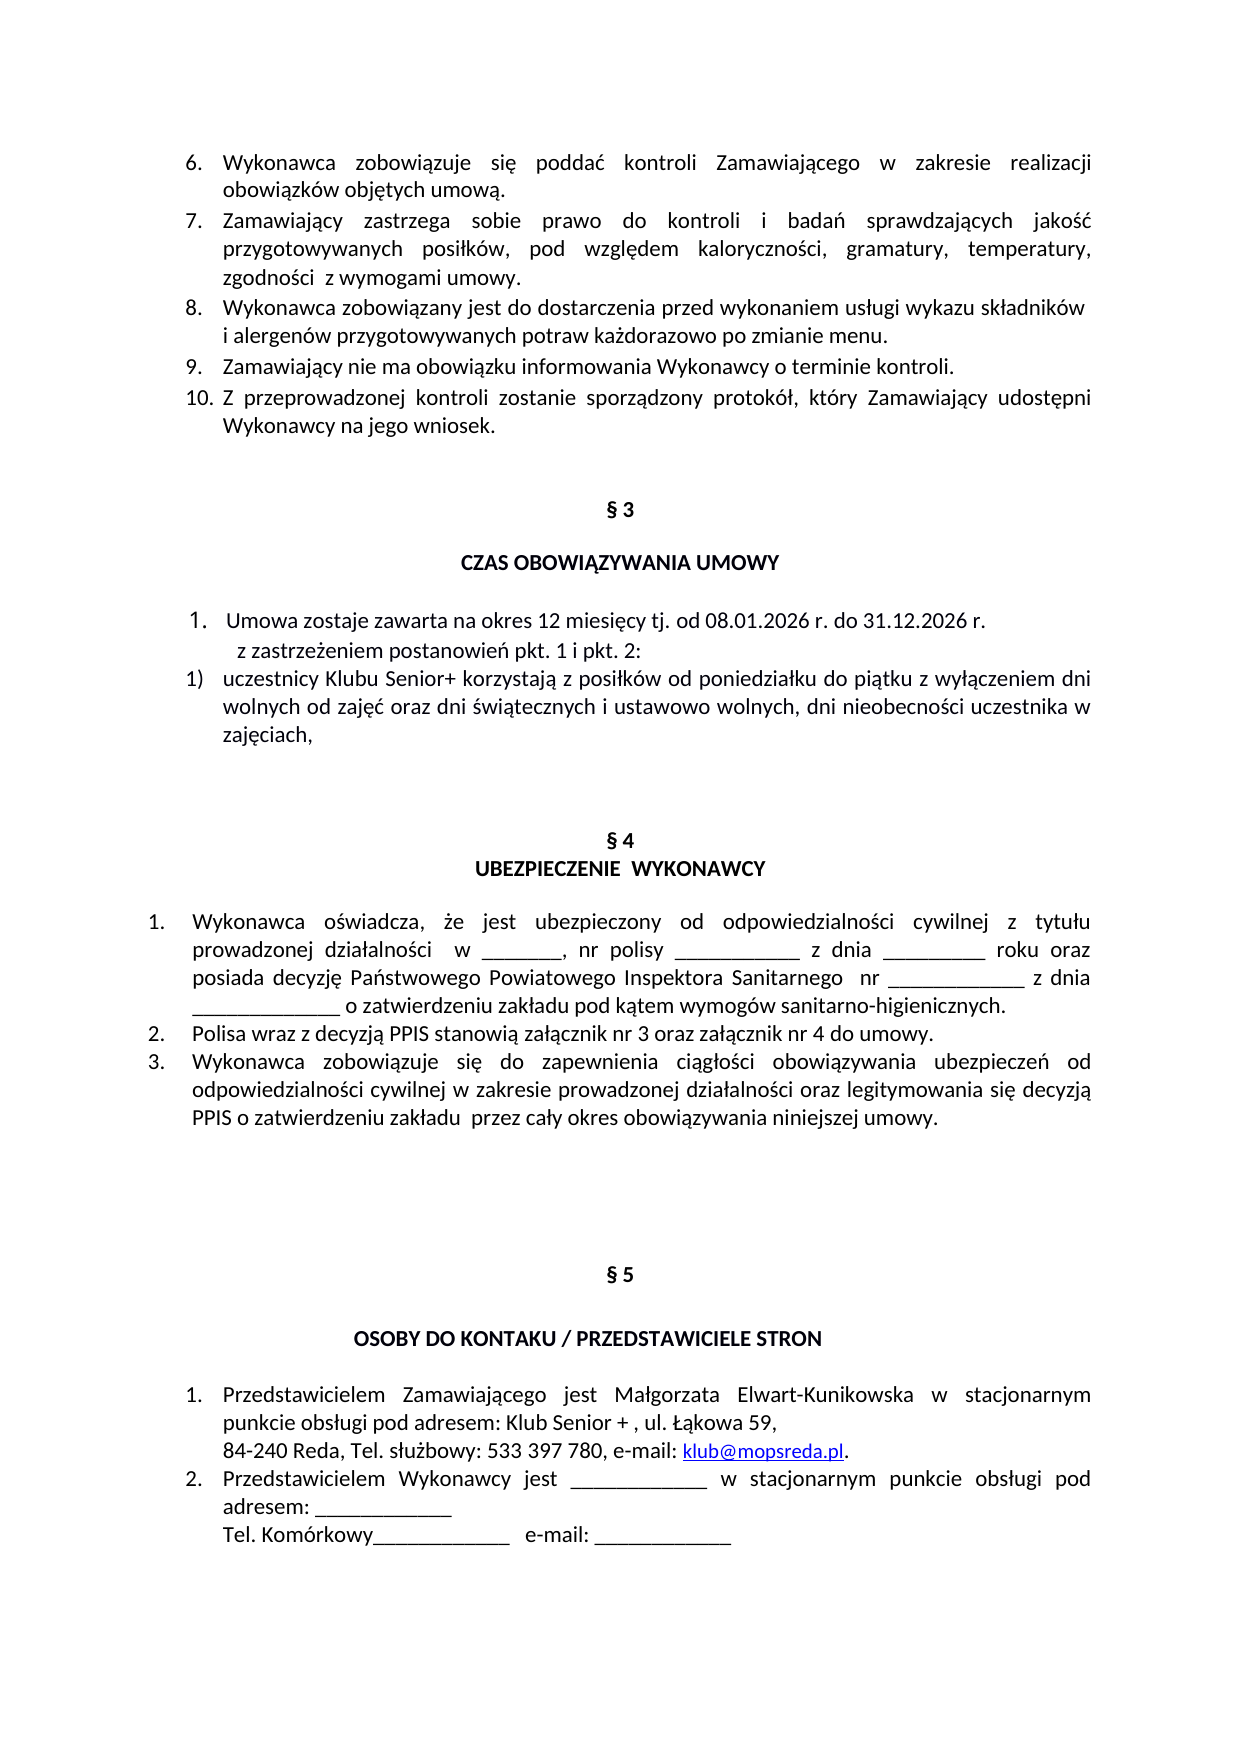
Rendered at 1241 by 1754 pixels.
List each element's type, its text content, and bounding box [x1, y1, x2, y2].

list uczestnicy Klubu Senior+ korzystają z posiłków od poniedziałku do piątku z wyłączeniem dni wolnych od zajęć oraz dni świątecznych i ustawowo wolnych, dni nieobecności uczestnika w zajęciach, [185, 664, 1093, 748]
text OSOBY DO KONTAKU / PRZEDSTAWICIELE STRON [148, 1324, 1093, 1352]
list Polisa wraz z decyzją PPIS stanowią załącznik nr 3 oraz załącznik nr 4 do umowy. [148, 1019, 1093, 1047]
list Wykonawca zobowiązuje się do zapewnienia ciągłości obowiązywania ubezpieczeń od odpowiedzialności cywilnej w zakresie prowadzonej działalności oraz legitymowania się decyzją PPIS o zatwierdzeniu zakładu przez cały okres obowiązywania niniejszej umowy. [148, 1047, 1093, 1131]
list Przedstawicielem Wykonawcy jest ____________ w stacjonarnym punkcie obsługi pod adresem: ____________ [185, 1464, 1093, 1520]
list Umowa zostaje zawarta na okres 12 miesięcy tj. od 08.01.2026 r. do 31.12.2026 r. [188, 604, 1093, 636]
list Zamawiający zastrzega sobie prawo do kontroli i badań sprawdzających jakość przygotowywanych posiłków, pod względem kaloryczności, gramatury, temperatury, zgodności z wymogami umowy. [185, 207, 1093, 291]
list Wykonawca zobowiązuje się poddać kontroli Zamawiającego w zakresie realizacji obowiązków objętych umową. [185, 148, 1093, 204]
text § 4 [148, 826, 1093, 854]
list 84-240 Reda, Tel. służbowy: 533 397 780, e-mail: klub@mopsreda.pl. [223, 1436, 1093, 1464]
list Wykonawca oświadcza, że jest ubezpieczony od odpowiedzialności cywilnej z tytułu prowadzonej działalności w _______, nr polisy ___________ z dnia _________ roku oraz posiada decyzję Państwowego Powiatowego Inspektora Sanitarnego nr ____________ z dnia _____________ o zatwierdzeniu zakładu pod kątem wymogów sanitarno-higienicznych. [148, 907, 1093, 1019]
list Przedstawicielem Zamawiającego jest Małgorzata Elwart-Kunikowska w stacjonarnym punkcie obsługi pod adresem: Klub Senior + , ul. Łąkowa 59, [185, 1380, 1093, 1436]
text z zastrzeżeniem postanowień pkt. 1 i pkt. 2: [221, 636, 1093, 664]
list Z przeprowadzonej kontroli zostanie sporządzony protokół, który Zamawiający udostępni Wykonawcy na jego wniosek. [185, 383, 1093, 439]
list Zamawiający nie ma obowiązku informowania Wykonawcy o terminie kontroli. [185, 352, 1093, 381]
text Tel. Komórkowy____________ e-mail: ____________ [223, 1520, 1093, 1548]
text § 5 [148, 1260, 1093, 1288]
list Wykonawca zobowiązany jest do dostarczenia przed wykonaniem usługi wykazu składników i alergenów przygotowywanych potraw każdorazowo po zmianie menu. [185, 293, 1093, 349]
text § 3 [148, 495, 1093, 523]
text UBEZPIECZENIE WYKONAWCY [148, 854, 1093, 882]
text CZAS OBOWIĄZYWANIA UMOWY [148, 548, 1093, 576]
